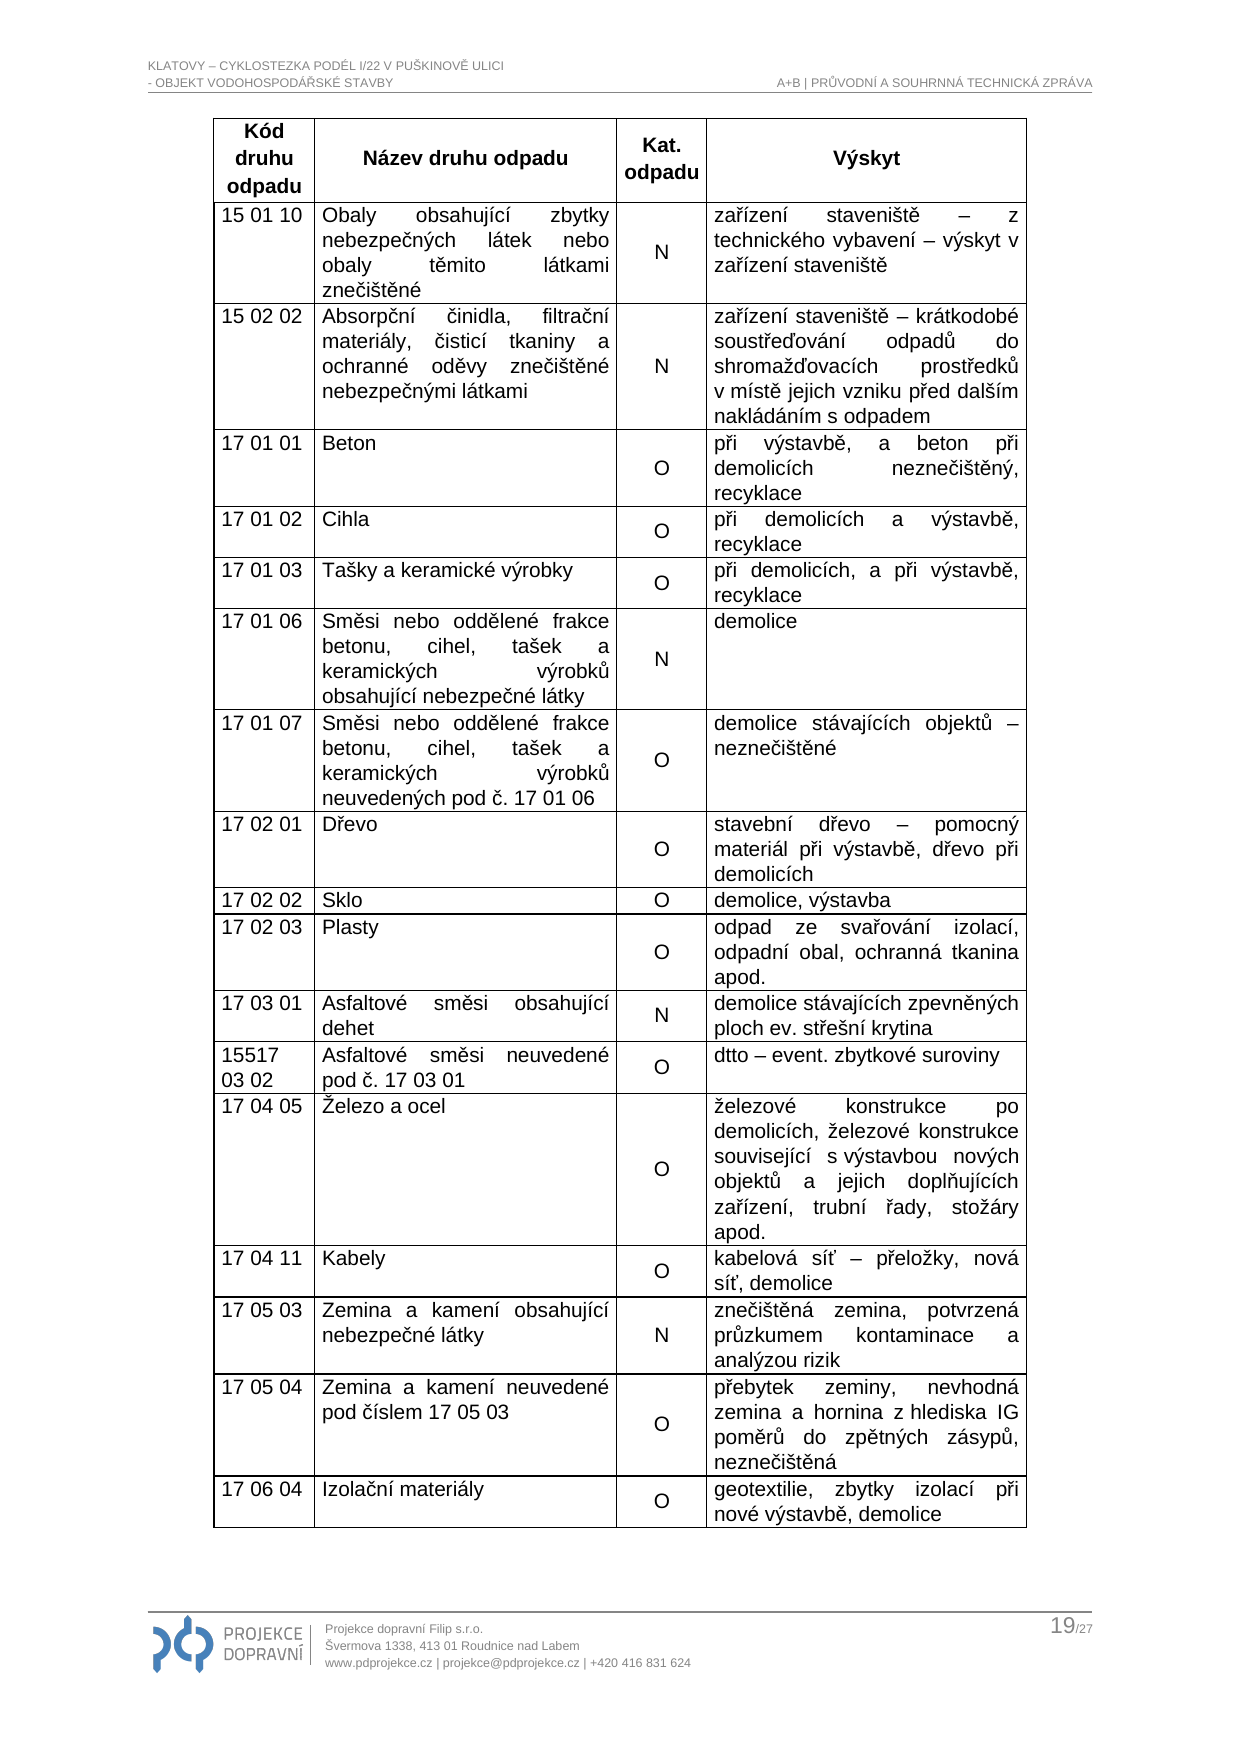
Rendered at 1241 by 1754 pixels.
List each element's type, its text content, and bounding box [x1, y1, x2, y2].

table_cell demolice [707, 609, 1026, 709]
table_cell Směsi nebo oddělené frakce betonu, cihel, tašek a keramických výrobků neuvedených pod č. 17 01 06 [315, 710, 616, 811]
table_header Kat. odpadu [617, 119, 706, 202]
table_cell Asfaltové směsi neuvedené pod č. 17 03 01 [315, 1042, 616, 1092]
picture [150, 1613, 307, 1677]
table_cell při výstavbě, a beton při demolicích neznečištěný, recyklace [707, 430, 1026, 506]
table_cell O [617, 1094, 706, 1244]
table_cell 15 02 02 [215, 304, 314, 429]
table_cell O [617, 915, 706, 990]
table_cell zařízení staveniště – krátkodobé soustřeďování odpadů do shromažďovacích prostředků v místě jejich vzniku před dalším nakládáním s odpadem [707, 304, 1026, 429]
table_cell N [617, 1298, 706, 1373]
table_cell Zemina a kamení neuvedené pod číslem 17 05 03 [315, 1375, 616, 1475]
table_cell stavební dřevo – pomocný materiál při výstavbě, dřevo při demolicích [707, 812, 1026, 887]
table_cell O [617, 507, 706, 557]
table_cell při demolicích a výstavbě, recyklace [707, 507, 1026, 557]
table_cell Cihla [315, 507, 616, 557]
table_cell 17 01 01 [215, 430, 314, 506]
table_header Název druhu odpadu [315, 119, 616, 202]
table_cell Beton [315, 430, 616, 506]
table_cell dtto – event. zbytkové suroviny [707, 1042, 1026, 1092]
table_cell N [617, 609, 706, 709]
table_cell 17 01 06 [215, 609, 314, 709]
table_cell geotextilie, zbytky izolací při nové výstavbě, demolice [707, 1477, 1026, 1527]
table_cell Sklo [315, 888, 616, 913]
table_cell Kabely [315, 1246, 616, 1296]
table_cell O [617, 888, 706, 913]
table_cell O [617, 710, 706, 811]
table_header Kód druhu odpadu [214, 119, 314, 202]
table_cell 17 04 11 [215, 1246, 314, 1296]
table_cell při demolicích, a při výstavbě, recyklace [707, 558, 1026, 608]
table_cell železové konstrukce po demolicích, železové konstrukce související s výstavbou nových objektů a jejich doplňujících zařízení, trubní řady, stožáry apod. [707, 1094, 1026, 1244]
table_cell O [617, 812, 706, 887]
table_cell 17 01 02 [215, 507, 314, 557]
table_cell N [617, 203, 706, 303]
table_cell 17 03 01 [215, 991, 314, 1041]
table_cell Železo a ocel [315, 1094, 616, 1244]
table_cell Zemina a kamení obsahující nebezpečné látky [315, 1298, 616, 1373]
table_cell 17 02 03 [215, 915, 314, 990]
table_cell Asfaltové směsi obsahující dehet [315, 991, 616, 1041]
table_cell Obaly obsahující zbytky nebezpečných látek nebo obaly těmito látkami znečištěné [315, 203, 616, 303]
table_cell Dřevo [315, 812, 616, 887]
table_cell Absorpční činidla, filtrační materiály, čisticí tkaniny a ochranné oděvy znečištěné nebezpečnými látkami [315, 304, 616, 429]
table_cell demolice stávajících objektů – neznečištěné [707, 710, 1026, 811]
table_cell O [617, 1375, 706, 1475]
table_cell 17 04 05 [215, 1094, 314, 1244]
table_cell 17 02 02 [215, 888, 314, 913]
table_cell 17 01 03 [215, 558, 314, 608]
table_cell O [617, 558, 706, 608]
table_header Výskyt [707, 119, 1026, 202]
table_cell Izolační materiály [315, 1477, 616, 1527]
table_cell 17 05 04 [215, 1375, 314, 1475]
table_cell 17 01 07 [215, 710, 314, 811]
table_cell O [617, 430, 706, 506]
table_cell 15517 03 02 [215, 1042, 314, 1092]
table_cell 17 05 03 [215, 1298, 314, 1373]
table_cell znečištěná zemina, potvrzená průzkumem kontaminace a analýzou rizik [707, 1298, 1026, 1373]
table_cell Tašky a keramické výrobky [315, 558, 616, 608]
table_cell O [617, 1042, 706, 1092]
table_cell O [617, 1246, 706, 1296]
table_cell O [617, 1477, 706, 1527]
table_cell Směsi nebo oddělené frakce betonu, cihel, tašek a keramických výrobků obsahující nebezpečné látky [315, 609, 616, 709]
table_cell přebytek zeminy, nevhodná zemina a hornina z hlediska IG poměrů do zpětných zásypů, neznečištěná [707, 1375, 1026, 1475]
table_cell demolice, výstavba [707, 888, 1026, 913]
table_cell N [617, 991, 706, 1041]
table_cell N [617, 304, 706, 429]
table_cell odpad ze svařování izolací, odpadní obal, ochranná tkanina apod. [707, 915, 1026, 990]
table_cell 15 01 10 [215, 203, 314, 303]
table_cell kabelová síť – přeložky, nová síť, demolice [707, 1246, 1026, 1296]
table_cell 17 06 04 [215, 1477, 314, 1527]
table_cell zařízení staveniště – z technického vybavení – výskyt v zařízení staveniště [707, 203, 1026, 303]
table_cell demolice stávajících zpevněných ploch ev. střešní krytina [707, 991, 1026, 1041]
table_cell 17 02 01 [215, 812, 314, 887]
table_cell Plasty [315, 915, 616, 990]
